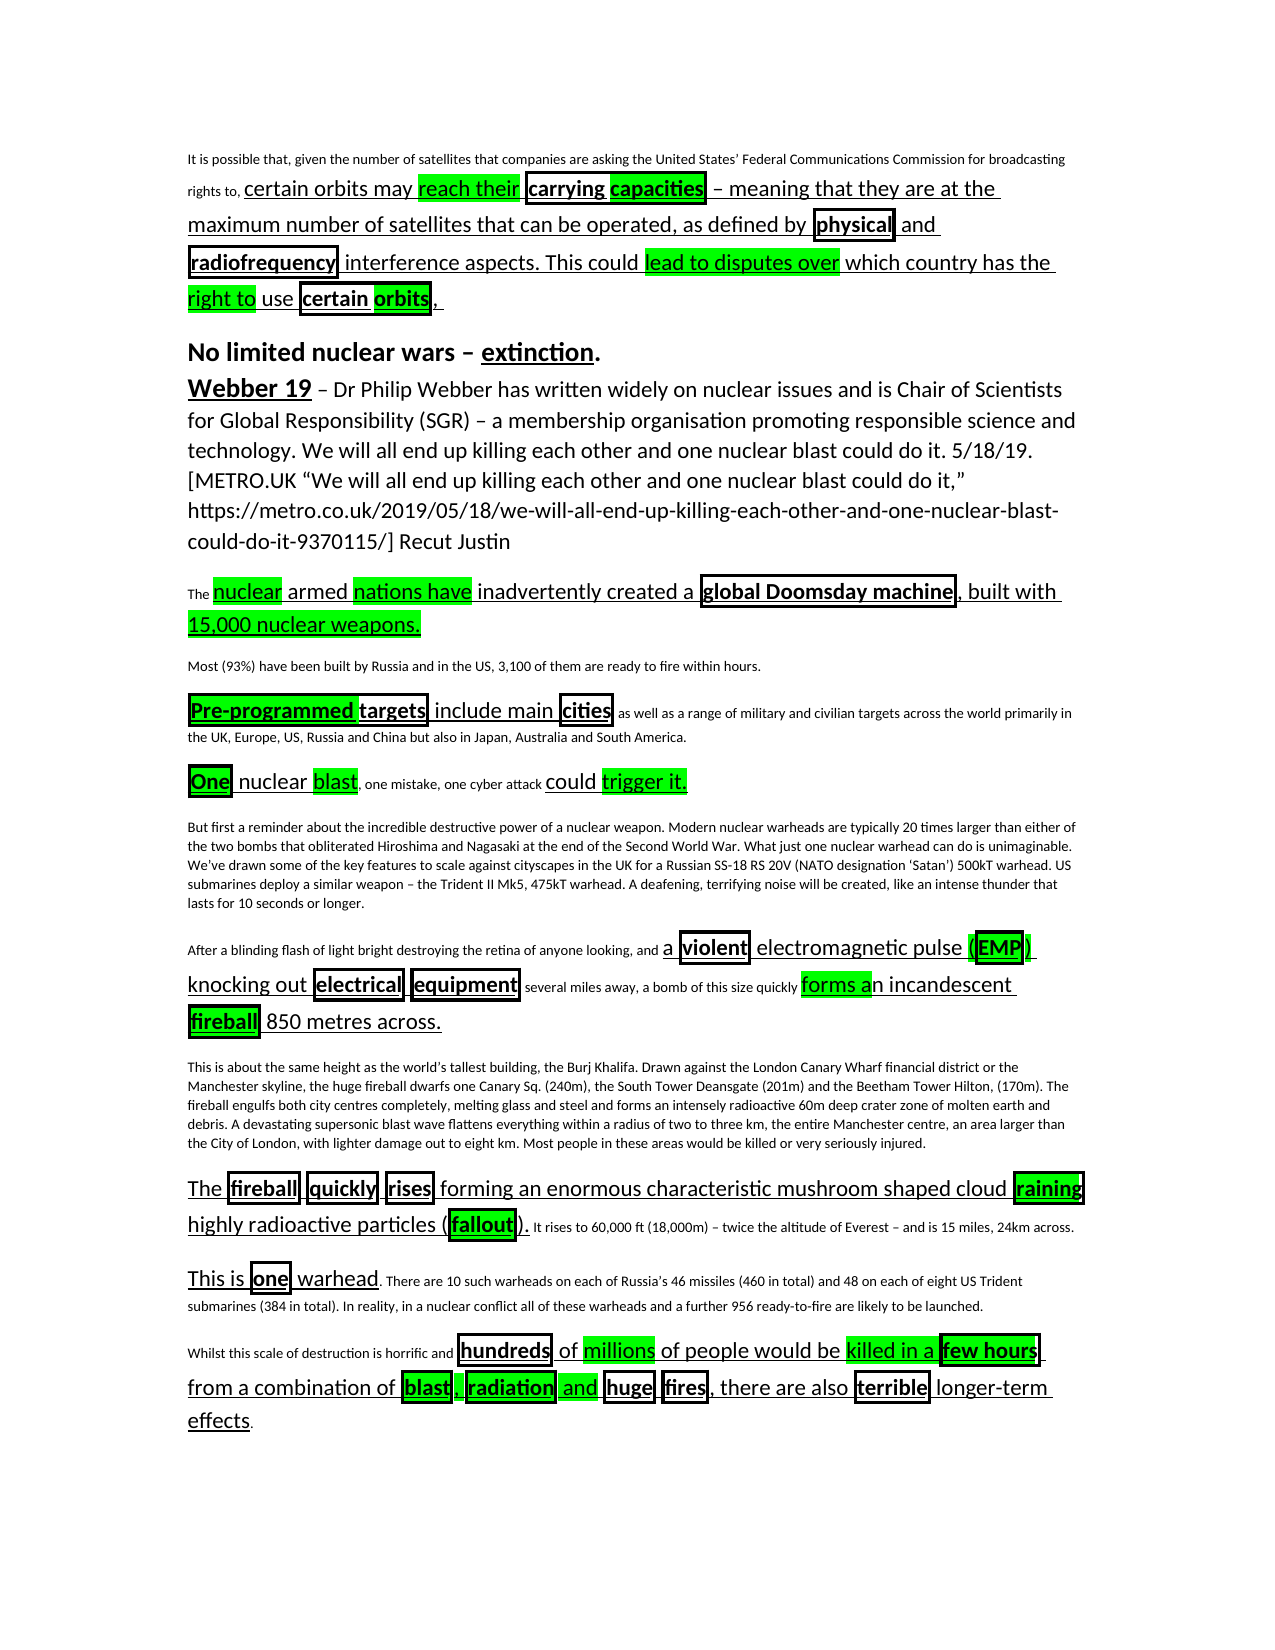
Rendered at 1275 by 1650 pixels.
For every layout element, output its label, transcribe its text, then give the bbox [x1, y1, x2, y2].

text One nuclear blast, one mistake, one cyber attack could trigger it. [233, 764, 1087, 798]
text Whilst this scale of destruction is horrific and hundreds of millions of people would be killed in a few hours from a combination of blast, radiation and huge fires, there are also terrible longer-term effects. [187, 1333, 1087, 1434]
text But first a reminder about the incredible destructive power of a nuclear weapon. Modern nuclear warheads are typically 20 times larger than either of the two bombs that obliterated Hiroshima and Nagasaki at the end of the Second World War. What just one nuclear warhead can do is unimaginable. We’ve drawn some of the key features to scale against cityscapes in the UK for a Russian SS-18 RS 20V (NATO designation ‘Satan’) 500kT warhead. US submarines deploy a similar weapon – the Trident II Mk5, 475kT warhead. A deafening, terrifying noise will be created, like an intense thunder that lasts for 10 seconds or longer. [187, 818, 1087, 912]
text Webber 19 – Dr Philip Webber has written widely on nuclear issues and is Chair of Scientists for Global Responsibility (SGR) – a membership organisation promoting responsible science and technology. We will all end up killing each other and one nuclear blast could do it. 5/18/19. [METRO.UK “We will all end up killing each other and one nuclear blast could do it,” https://metro.co.uk/2019/05/18/we-will-all-end-up-killing-each-other-and-one-nuclear-blast-could-do-it-9370115/] Recut Justin [187, 371, 1087, 555]
text It is possible that, given the number of satellites that companies are asking the United States’ Federal Communications Commission for broadcasting rights to, certain orbits may reach their carrying capacities – meaning that they are at the maximum number of satellites that can be operated, as defined by physical and radiofrequency interference aspects. This could lead to disputes over which country has the right to use certain orbits, [187, 150, 1087, 316]
text After a blinding flash of light bright destroying the retina of anyone looking, and a violent electromagnetic pulse (EMP) knocking out electrical equipment several miles away, a bomb of this size quickly forms an incandescent fireball 850 metres across. [187, 930, 1087, 1039]
text The nuclear armed nations have inadvertently created a global Doomsday machine, built with 15,000 nuclear weapons. [187, 574, 1087, 638]
text Most (93%) have been built by Russia and in the US, 3,100 of them are ready to fire within hours. [187, 657, 1087, 675]
subtitle No limited nuclear wars – extinction. [187, 335, 1087, 368]
text This is about the same height as the world’s tallest building, the Burj Khalifa. Drawn against the London Canary Wharf financial district or the Manchester skyline, the huge fireball dwarfs one Canary Sq. (240m), the South Tower Deansgate (201m) and the Beetham Tower Hilton, (170m). The fireball engulfs both city centres completely, melting glass and steel and forms an intensely radioactive 60m deep crater zone of molten earth and debris. A devastating supersonic blast wave flattens everything within a radius of two to three km, the entire Manchester centre, an area larger than the City of London, with lighter damage out to eight km. Most people in these areas would be killed or very seriously injured. [187, 1058, 1087, 1152]
text This is one warhead. There are 10 such warheads on each of Russia’s 46 missiles (460 in total) and 48 on each of eight US Trident submarines (384 in total). In reality, in a nuclear conflict all of these warheads and a further 956 ready-to-fire are likely to be launched. [187, 1261, 1087, 1314]
text Pre-programmed targets include main cities as well as a range of military and civilian targets across the world primarily in the UK, Europe, US, Russia and China but also in Japan, Australia and South America. [187, 693, 1087, 746]
text The fireball quickly rises forming an enormous characteristic mushroom shaped cloud raining highly radioactive particles (fallout). It rises to 60,000 ft (18,000m) – twice the altitude of Everest – and is 15 miles, 24km across. [187, 1171, 1087, 1242]
